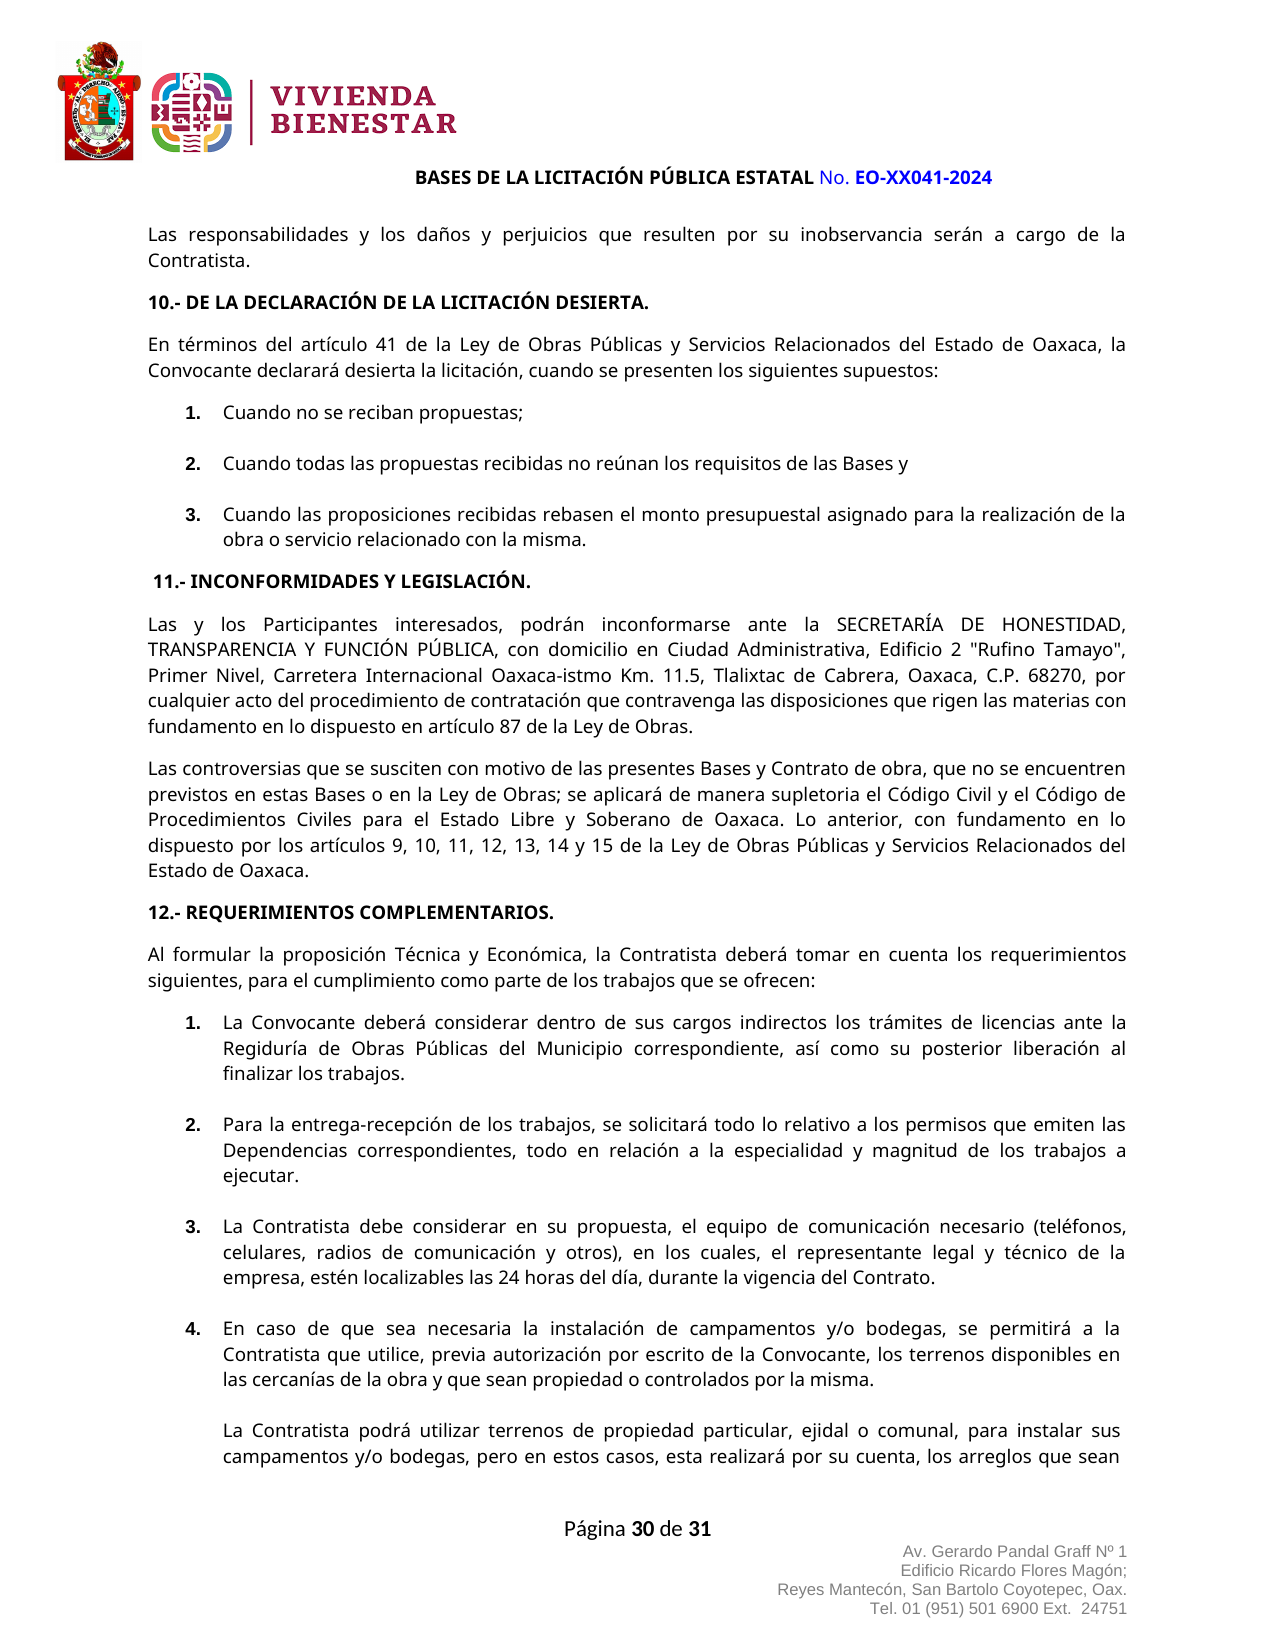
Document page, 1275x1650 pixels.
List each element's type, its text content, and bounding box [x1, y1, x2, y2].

list En caso de que sea necesaria la instalación de campamentos y/o bodegas, se permitirá a la Contratista que utilice, previa autorización por escrito de la Convocante, los terrenos disponibles en las cercanías de la obra y que sean propiedad o controlados por la misma. [185, 1316, 1121, 1392]
picture [147, 64, 473, 161]
list Cuando todas las propuestas recibidas no reúnan los requisitos de las Bases y [185, 450, 1127, 476]
text Las responsabilidades y los daños y perjuicios que resulten por su inobservancia serán a cargo de la Contratista. [148, 221, 1127, 272]
list Cuando las proposiciones recibidas rebasen el monto presupuestal asignado para la realización de la obra o servicio relacionado con la misma. [185, 501, 1127, 552]
list Para la entrega-recepción de los trabajos, se solicitará todo lo relativo a los permisos que emiten las Dependencias correspondientes, todo en relación a la especialidad y magnitud de los trabajos a ejecutar. [185, 1112, 1127, 1188]
text Las y los Participantes interesados, podrán inconformarse ante la SECRETARÍA DE HONESTIDAD, TRANSPARENCIA Y FUNCIÓN PÚBLICA, con domicilio en Ciudad Administrativa, Edificio 2 "Rufino Tamayo", Primer Nivel, Carretera Internacional Oaxaca-istmo Km. 11.5, Tlalixtac de Cabrera, Oaxaca, C.P. 68270, por cualquier acto del procedimiento de contratación que contravenga las disposiciones que rigen las materias con fundamento en lo dispuesto en artículo 87 de la Ley de Obras. [148, 611, 1127, 739]
text 12.- REQUERIMIENTOS COMPLEMENTARIOS. [148, 899, 1127, 925]
list Cuando no se reciban propuestas; [185, 399, 1127, 424]
text 11.- INCONFORMIDADES Y LEGISLACIÓN. [148, 569, 1127, 594]
text En términos del artículo 41 de la Ley de Obras Públicas y Servicios Relacionados del Estado de Oaxaca, la Convocante declarará desierta la licitación, cuando se presenten los siguientes supuestos: [148, 331, 1127, 382]
list La Contratista debe considerar en su propuesta, el equipo de comunicación necesario (teléfonos, celulares, radios de comunicación y otros), en los cuales, el representante legal y técnico de la empresa, estén localizables las 24 horas del día, durante la vigencia del Contrato. [185, 1214, 1127, 1290]
text 10.- DE LA DECLARACIÓN DE LA LICITACIÓN DESIERTA. [148, 289, 1127, 315]
text Al formular la proposición Técnica y Económica, la Contratista deberá tomar en cuenta los requerimientos siguientes, para el cumplimiento como parte de los trabajos que se ofrecen: [148, 942, 1127, 993]
text Las controversias que se susciten con motivo de las presentes Bases y Contrato de obra, que no se encuentren previstos en estas Bases o en la Ley de Obras; se aplicará de manera supletoria el Código Civil y el Código de Procedimientos Civiles para el Estado Libre y Soberano de Oaxaca. Lo anterior, con fundamento en lo dispuesto por los artículos 9, 10, 11, 12, 13, 14 y 15 de la Ley de Obras Públicas y Servicios Relacionados del Estado de Oaxaca. [148, 755, 1127, 883]
list La Convocante deberá considerar dentro de sus cargos indirectos los trámites de licencias ante la Regiduría de Obras Públicas del Municipio correspondiente, así como su posterior liberación al finalizar los trabajos. [185, 1009, 1127, 1086]
picture [55, 41, 143, 163]
